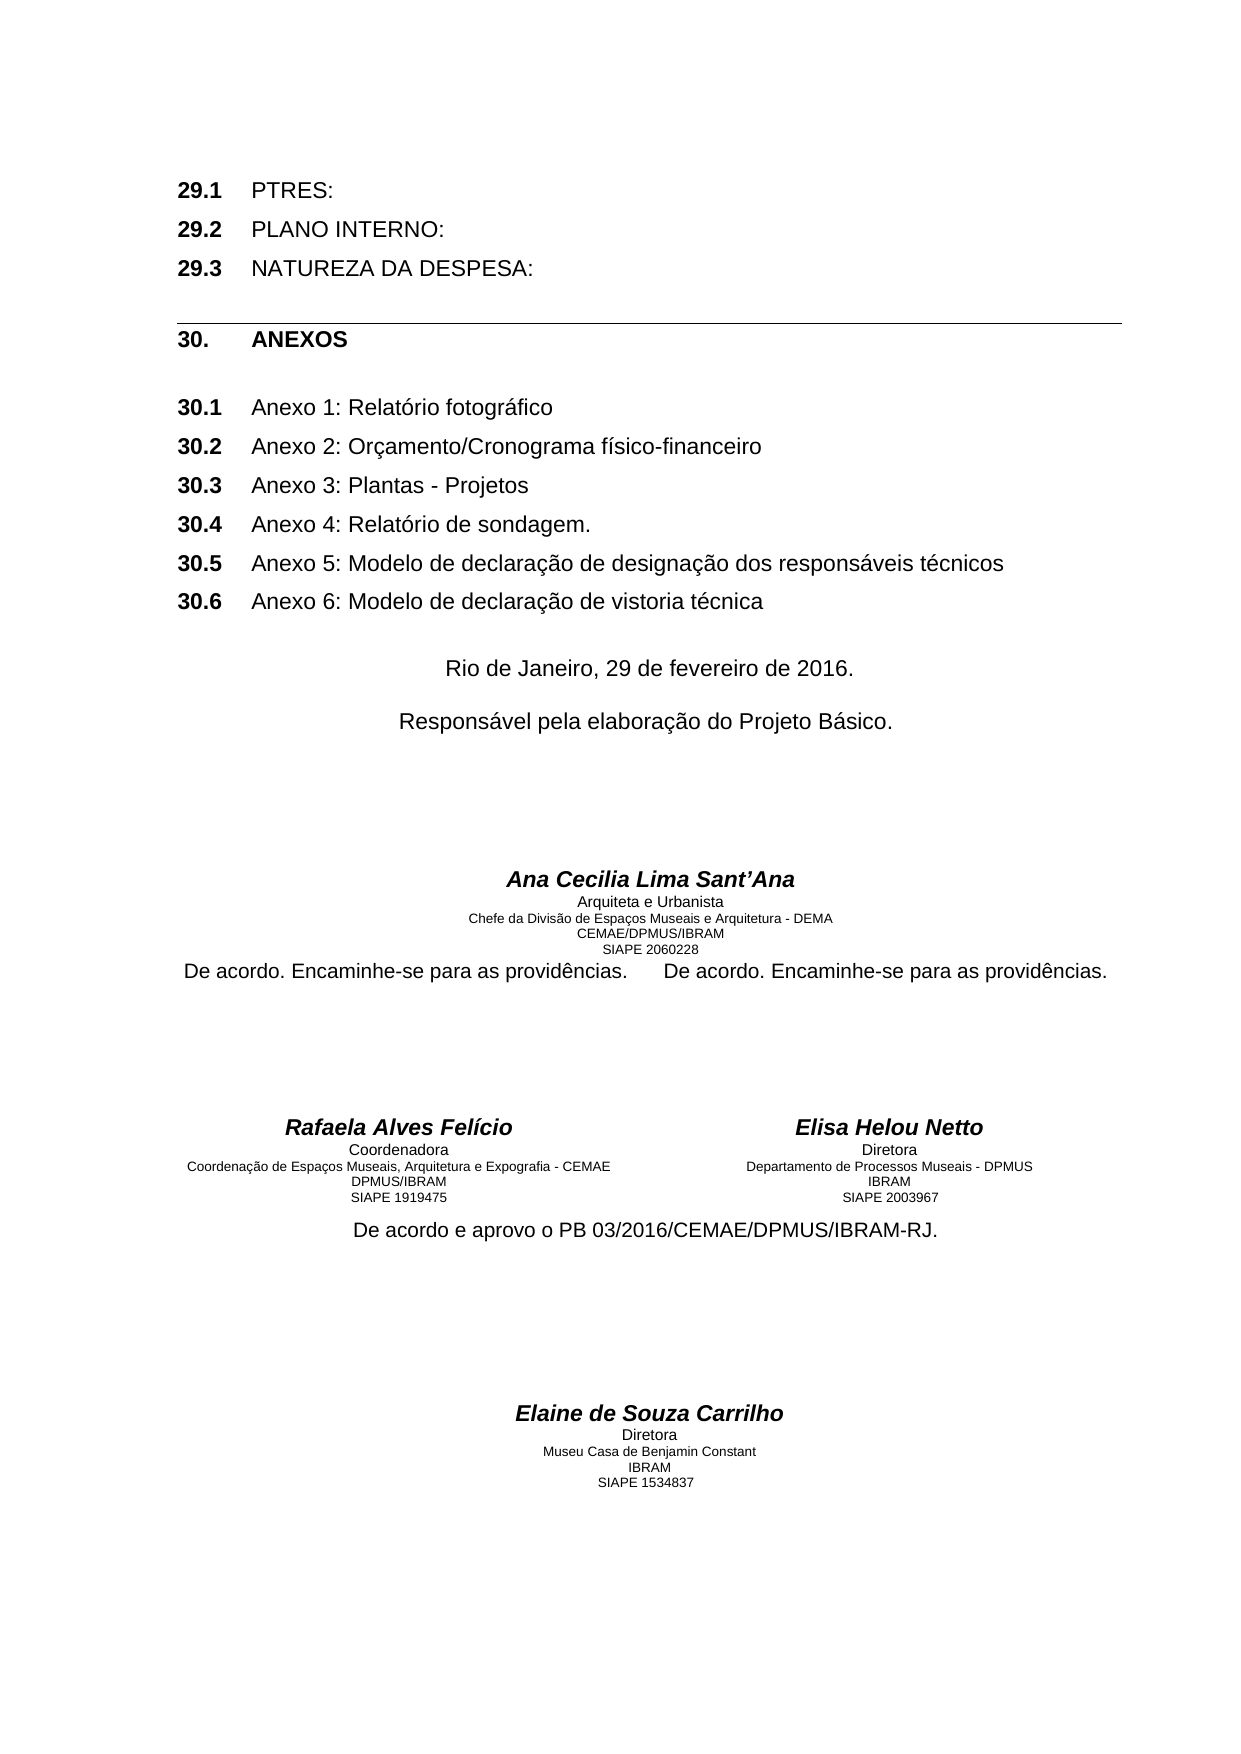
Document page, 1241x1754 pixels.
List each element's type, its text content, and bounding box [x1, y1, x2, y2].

text Anexo 5: Modelo de declaração de designação dos responsáveis técnicos [177, 549, 1122, 576]
table_cell De acordo e aprovo o PB 03/2016/CEMAE/DPMUS/IBRAM-RJ. Elaine de Souza Carrilho Diretora Museu Casa de Benjamin Constant IBRAM SIAPE 1534837 [166, 1207, 1126, 1502]
table_cell De acordo. Encaminhe-se para as providências. Elisa Helou Netto Diretora Departamento de Processos Museais - DPMUS IBRAM SIAPE 2003967 [646, 957, 1126, 1207]
text Anexo 1: Relatório fotográfico [177, 394, 1122, 420]
text PLANO INTERNO: [177, 216, 1122, 242]
table_header Responsável pela elaboração do Projeto Básico. Ana Cecilia Lima Sant’Ana Arquiteta e Urbanista Chefe da Divisão de Espaços Museais e Arquitetura - DEMA CEMAE/DPMUS/IBRAM SIAPE 2060228 [166, 708, 1126, 957]
text Rio de Janeiro, 29 de fevereiro de 2016. [177, 655, 1122, 682]
table_cell De acordo. Encaminhe-se para as providências. Rafaela Alves Felício Coordenadora Coordenação de Espaços Museais, Arquitetura e Expografia - CEMAE DPMUS/IBRAM SIAPE 1919475 [166, 957, 646, 1207]
text Anexo 6: Modelo de declaração de vistoria técnica [177, 588, 1122, 615]
text NATUREZA DA DESPESA: [177, 255, 1122, 281]
text ANEXOS [177, 324, 1122, 352]
text PTRES: [177, 177, 1122, 203]
text Anexo 4: Relatório de sondagem. [177, 511, 1122, 537]
text Anexo 2: Orçamento/Cronograma físico-financeiro [177, 433, 1122, 459]
text Anexo 3: Plantas - Projetos [177, 472, 1122, 498]
